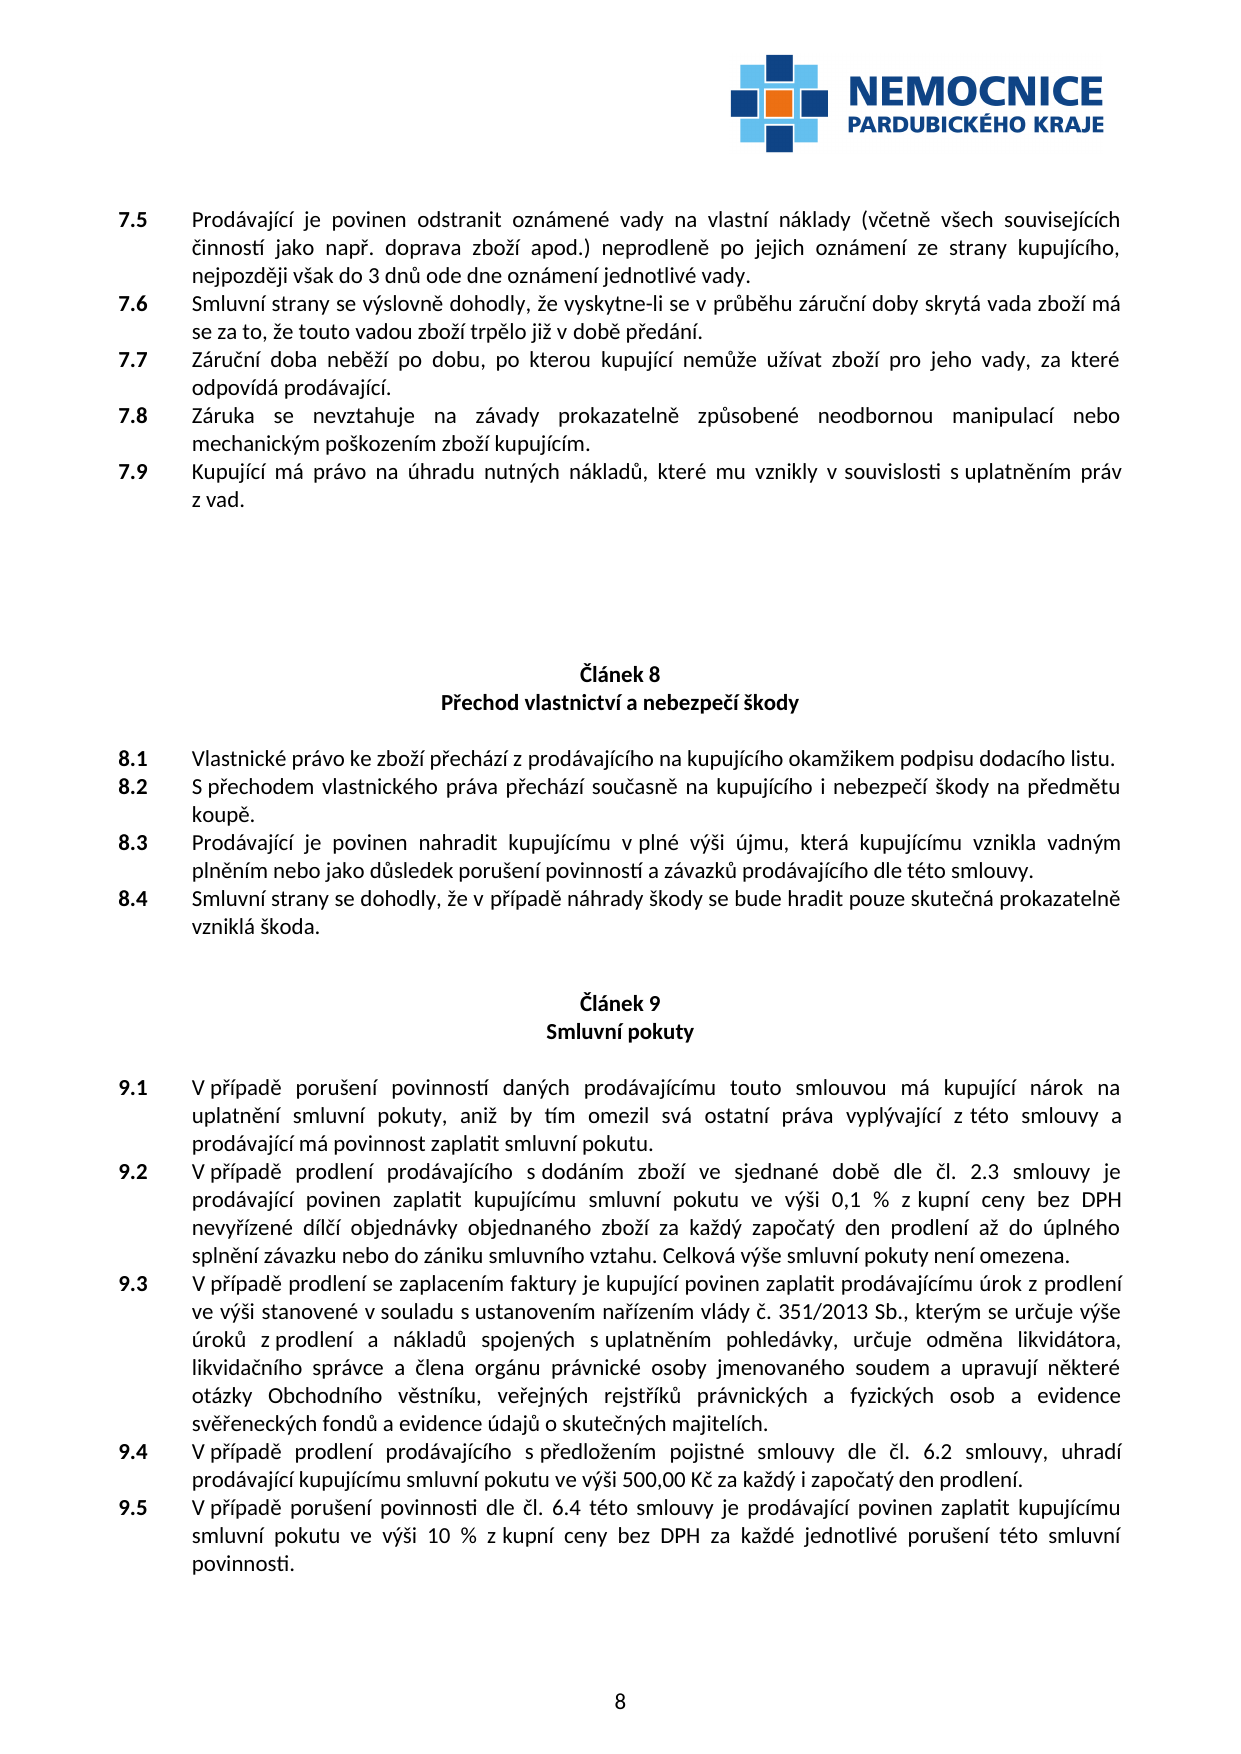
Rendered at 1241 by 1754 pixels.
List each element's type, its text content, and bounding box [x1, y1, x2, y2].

text 8.3 Prodávající je povinen nahradit kupujícímu v plné výši újmu, která kupujícímu vznikla vadným plněním nebo jako důsledek porušení povinností a závazků prodávajícího dle této smlouvy. [118, 828, 1122, 884]
text 7.7 Záruční doba neběží po dobu, po kterou kupující nemůže užívat zboží pro jeho vady, za které odpovídá prodávající. [118, 345, 1122, 401]
text 7.5 Prodávající je povinen odstranit oznámené vady na vlastní náklady (včetně všech souvisejících činností jako např. doprava zboží apod.) neprodleně po jejich oznámení ze strany kupujícího, nejpozději však do 3 dnů ode dne oznámení jednotlivé vady. [118, 205, 1122, 289]
text Článek 8 [118, 660, 1122, 688]
text 7.8 Záruka se nevztahuje na závady prokazatelně způsobené neodbornou manipulací nebo mechanickým poškozením zboží kupujícím. [118, 401, 1122, 457]
text 9.5 V případě porušení povinnosti dle čl. 6.4 této smlouvy je prodávající povinen zaplatit kupujícímu smluvní pokutu ve výši 10 % z kupní ceny bez DPH za každé jednotlivé porušení této smluvní povinnosti. [118, 1493, 1122, 1577]
text 9.4 V případě prodlení prodávajícího s předložením pojistné smlouvy dle čl. 6.2 smlouvy, uhradí prodávající kupujícímu smluvní pokutu ve výši 500,00 Kč za každý i započatý den prodlení. [118, 1437, 1122, 1493]
text Přechod vlastnictví a nebezpečí škody [118, 688, 1122, 716]
text Článek 9 [118, 989, 1122, 1017]
text 8.2 S přechodem vlastnického práva přechází současně na kupujícího i nebezpečí škody na předmětu koupě. [118, 772, 1122, 828]
text 9.2 V případě prodlení prodávajícího s dodáním zboží ve sjednané době dle čl. 2.3 smlouvy je prodávající povinen zaplatit kupujícímu smluvní pokutu ve výši 0,1 % z kupní ceny bez DPH nevyřízené dílčí objednávky objednaného zboží za každý započatý den prodlení až do úplného splnění závazku nebo do zániku smluvního vztahu. Celková výše smluvní pokuty není omezena. [118, 1157, 1122, 1269]
picture [729, 53, 1104, 154]
text 7.6 Smluvní strany se výslovně dohodly, že vyskytne-li se v průběhu záruční doby skrytá vada zboží má se za to, že touto vadou zboží trpělo již v době předání. [118, 289, 1122, 345]
text 9.3 V případě prodlení se zaplacením faktury je kupující povinen zaplatit prodávajícímu úrok z prodlení ve výši stanovené v souladu s ustanovením nařízením vlády č. 351/2013 Sb., kterým se určuje výše úroků z prodlení a nákladů spojených s uplatněním pohledávky, určuje odměna likvidátora, likvidačního správce a člena orgánu právnické osoby jmenovaného soudem a upravují některé otázky Obchodního věstníku, veřejných rejstříků právnických a fyzických osob a evidence svěřeneckých fondů a evidence údajů o skutečných majitelích. [118, 1269, 1122, 1437]
text Smluvní pokuty [118, 1017, 1122, 1045]
text 9.1 V případě porušení povinností daných prodávajícímu touto smlouvou má kupující nárok na uplatnění smluvní pokuty, aniž by tím omezil svá ostatní práva vyplývající z této smlouvy a prodávající má povinnost zaplatit smluvní pokutu. [118, 1073, 1122, 1157]
text 8.1 Vlastnické právo ke zboží přechází z prodávajícího na kupujícího okamžikem podpisu dodacího listu. [118, 744, 1122, 772]
text 8.4 Smluvní strany se dohodly, že v případě náhrady škody se bude hradit pouze skutečná prokazatelně vzniklá škoda. [118, 884, 1122, 940]
text 7.9 Kupující má právo na úhradu nutných nákladů, které mu vznikly v souvislosti s uplatněním práv z vad. [118, 457, 1122, 513]
